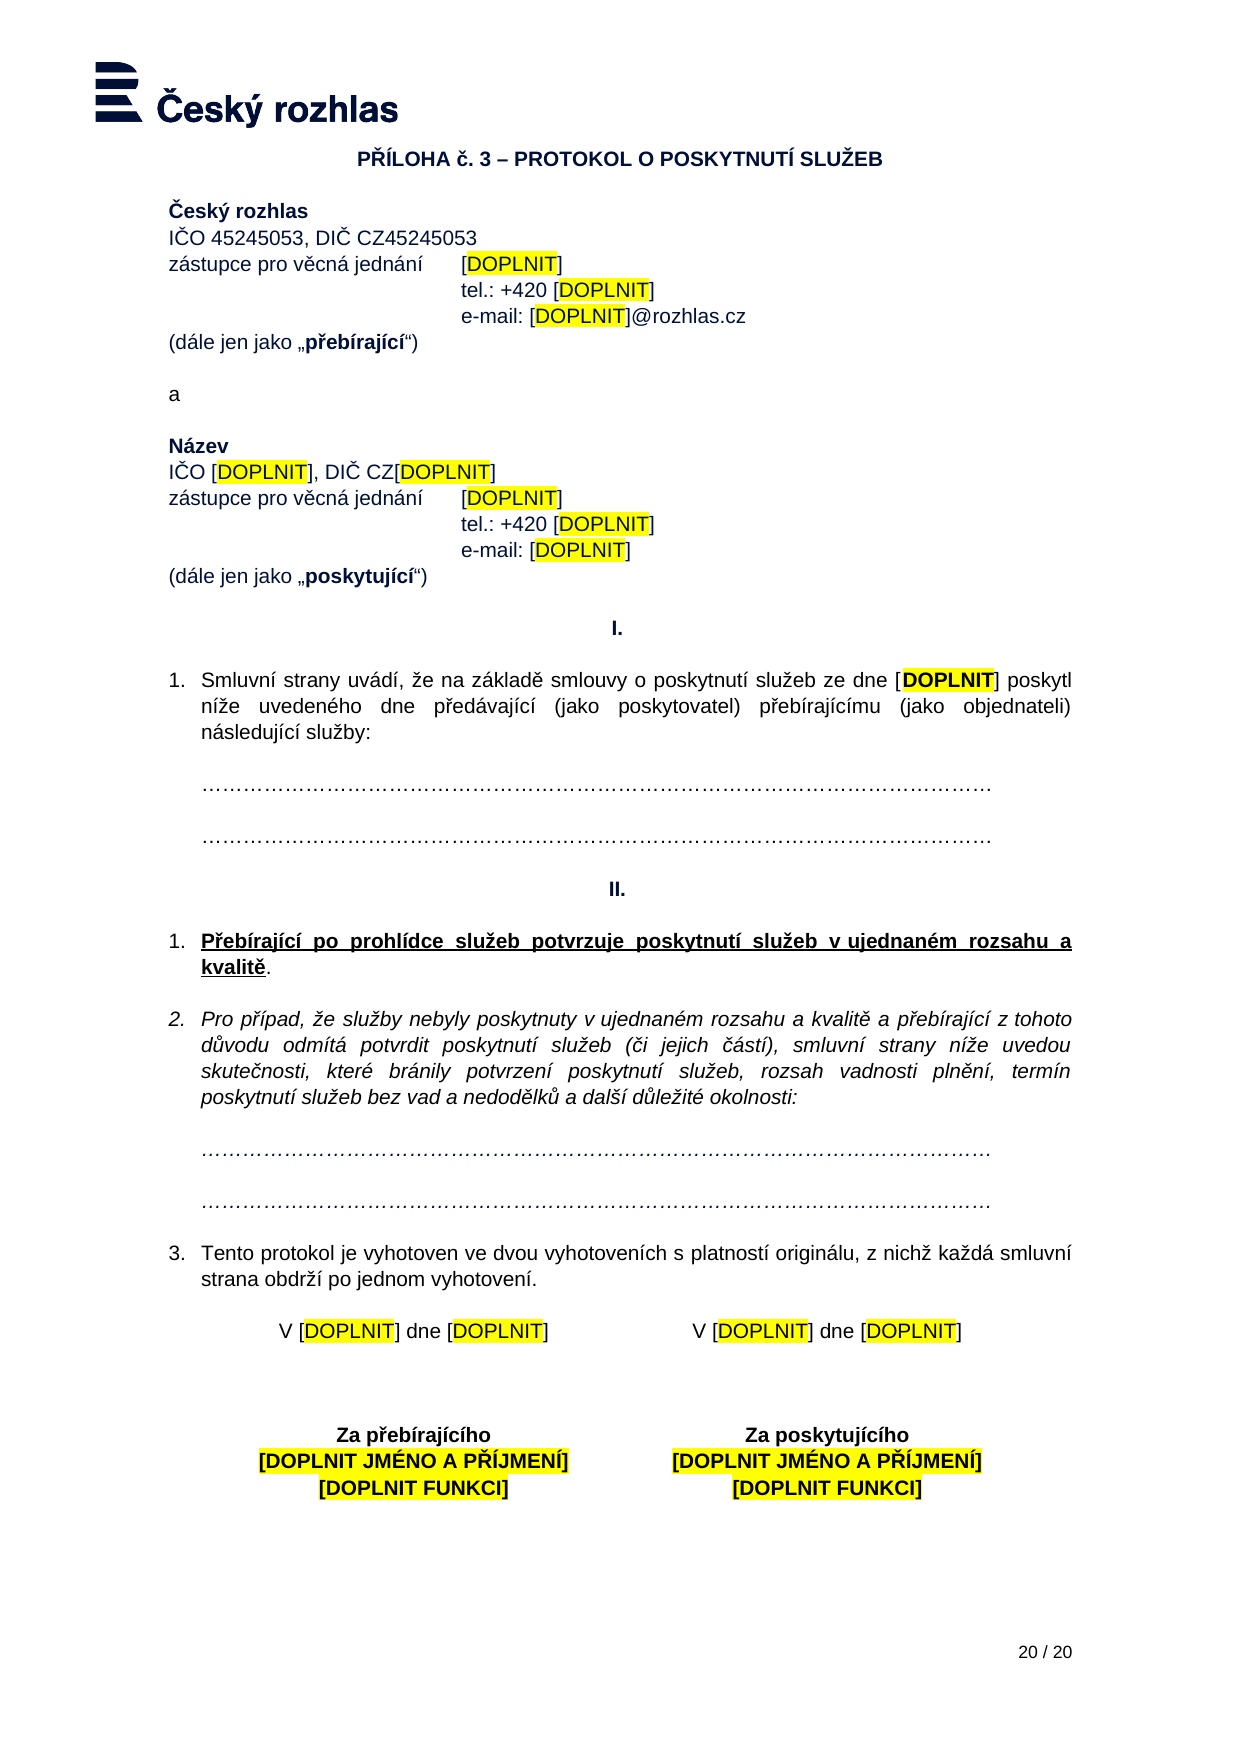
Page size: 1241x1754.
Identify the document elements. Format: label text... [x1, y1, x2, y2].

text e-mail: [DOPLNIT]@rozhlas.cz [168, 302, 1072, 328]
list Smluvní strany uvádí, že na základě smlouvy o poskytnutí služeb ze dne [DOPLNIT] poskytl níže uvedeného dne předávající (jako poskytovatel) přebírajícímu (jako objednateli) následující služby: [168, 667, 1072, 745]
list Přebírající po prohlídce služeb potvrzuje poskytnutí služeb v ujednaném rozsahu a kvalitě. [168, 927, 1072, 979]
subtitle …………………………………………………………………………………………………… [201, 1188, 1072, 1214]
text Název [168, 432, 1072, 458]
table_cell Za poskytujícího [DOPLNIT JMÉNO A PŘÍJMENÍ] [DOPLNIT FUNKCI] [621, 1344, 1033, 1500]
text Český rozhlas [168, 198, 1072, 224]
list Tento protokol je vyhotoven ve dvou vyhotoveních s platností originálu, z nichž každá smluvní strana obdrží po jednom vyhotovení. [168, 1240, 1072, 1292]
list …………………………………………………………………………………………………… [201, 823, 1072, 849]
picture [95, 62, 398, 128]
text tel.: +420 [DOPLNIT] [168, 511, 1072, 537]
text tel.: +420 [DOPLNIT] [168, 276, 1072, 302]
text IČO 45245053, DIČ CZ45245053 [168, 224, 1072, 250]
table_header V [DOPLNIT] dne [DOPLNIT] [207, 1318, 621, 1344]
subtitle …………………………………………………………………………………………………… [201, 1136, 1072, 1162]
text zástupce pro věcná jednání [DOPLNIT] [168, 250, 1072, 276]
text a [168, 380, 1072, 406]
text e-mail: [DOPLNIT] [168, 537, 1072, 563]
table_header V [DOPLNIT] dne [DOPLNIT] [621, 1318, 1033, 1344]
list …………………………………………………………………………………………………… [201, 771, 1072, 797]
text IČO [DOPLNIT], DIČ CZ[DOPLNIT] [168, 458, 1072, 484]
table_cell Za přebírajícího [DOPLNIT JMÉNO A PŘÍJMENÍ] [DOPLNIT FUNKCI] [207, 1344, 621, 1500]
text PŘÍLOHA č. 3 – PROTOKOL O POSKYTNUTÍ SLUŽEB [168, 146, 1072, 172]
text (dále jen jako „přebírající“) [168, 328, 1072, 354]
text (dále jen jako „poskytující“) [168, 563, 1072, 589]
list Pro případ, že služby nebyly poskytnuty v ujednaném rozsahu a kvalitě a přebírající z tohoto důvodu odmítá potvrdit poskytnutí služeb (či jejich částí), smluvní strany níže uvedou skutečnosti, které bránily potvrzení poskytnutí služeb, rozsah vadnosti plnění, termín poskytnutí služeb bez vad a nedodělků a další důležité okolnosti: [168, 1005, 1072, 1109]
text zástupce pro věcná jednání [DOPLNIT] [168, 484, 1072, 511]
